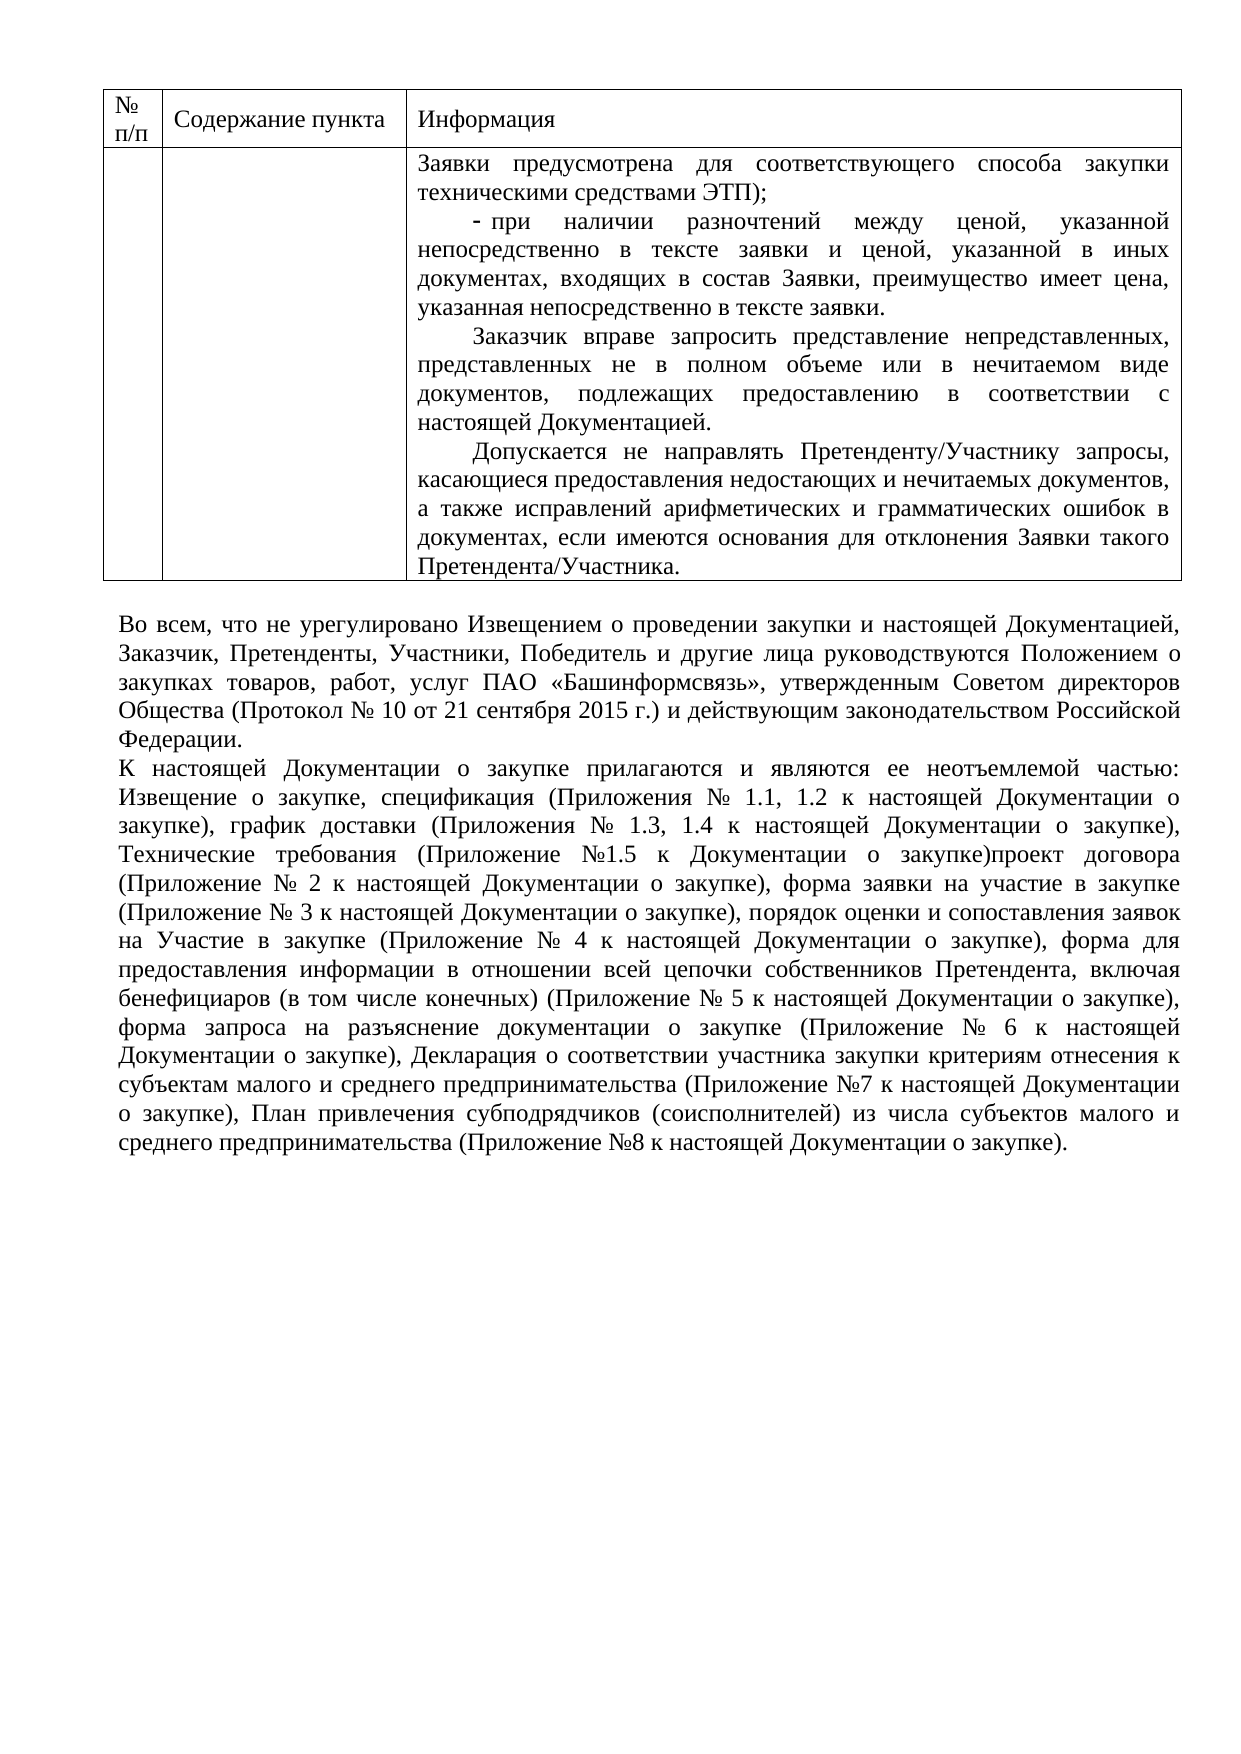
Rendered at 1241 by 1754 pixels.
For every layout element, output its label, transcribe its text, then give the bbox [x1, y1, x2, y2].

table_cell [407, 148, 1181, 579]
text Во всем, что не урегулировано Извещением о проведении закупки и настоящей Документацией, Заказчик, Претенденты, Участники, Победитель и другие лица руководствуются Положением о закупках товаров, работ, услуг ПАО «Башинформсвязь», утвержденным Советом директоров Общества (Протокол № 10 от 21 сентября 2015 г.) и действующим законодательством Российской Федерации. [118, 609, 1181, 753]
table_header Информация [407, 90, 1181, 147]
table_header Содержание пункта [163, 90, 406, 147]
table_header № п/п [104, 90, 162, 147]
table_cell [104, 148, 162, 579]
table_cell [163, 148, 406, 579]
text К настоящей Документации о закупке прилагаются и являются ее неотъемлемой частью: Извещение о закупке, спецификация (Приложения № 1.1, 1.2 к настоящей Документации о закупке), график доставки (Приложения № 1.3, 1.4 к настоящей Документации о закупке), Технические требования (Приложение №1.5 к Документации о закупке)проект договора (Приложение № 2 к настоящей Документации о закупке), форма заявки на участие в закупке (Приложение № 3 к настоящей Документации о закупке), порядок оценки и сопоставления заявок на Участие в закупке (Приложение № 4 к настоящей Документации о закупке), форма для предоставления информации в отношении всей цепочки собственников Претендента, включая бенефициаров (в том числе конечных) (Приложение № 5 к настоящей Документации о закупке), форма запроса на разъяснение документации о закупке (Приложение № 6 к настоящей Документации о закупке), Декларация о соответствии участника закупки критериям отнесения к субъектам малого и среднего предпринимательства (Приложение №7 к настоящей Документации о закупке), План привлечения субподрядчиков (соисполнителей) из числа субъектов малого и среднего предпринимательства (Приложение №8 к настоящей Документации о закупке). [118, 753, 1181, 1156]
